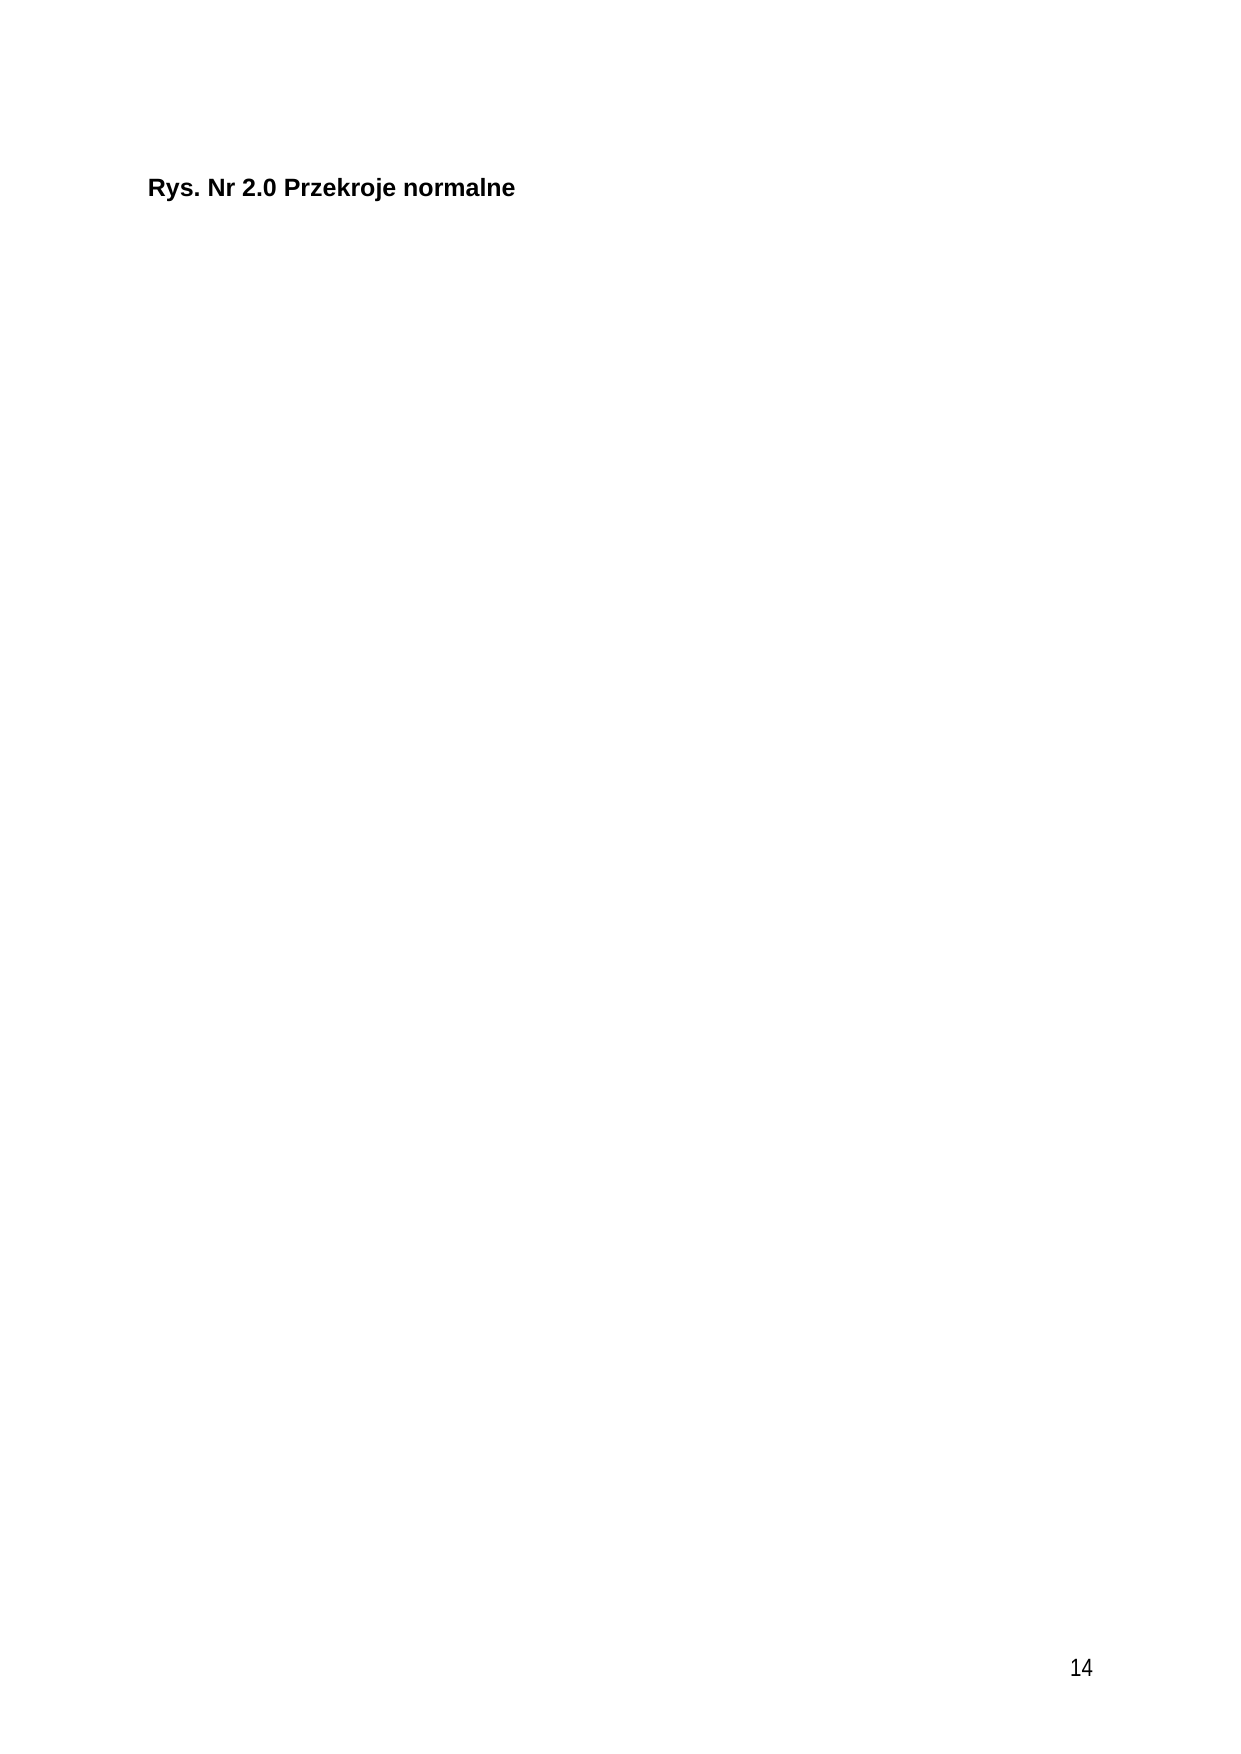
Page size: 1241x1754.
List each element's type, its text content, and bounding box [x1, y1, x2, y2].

subtitle Rys. Nr 2.0 Przekroje normalne [148, 173, 1093, 201]
